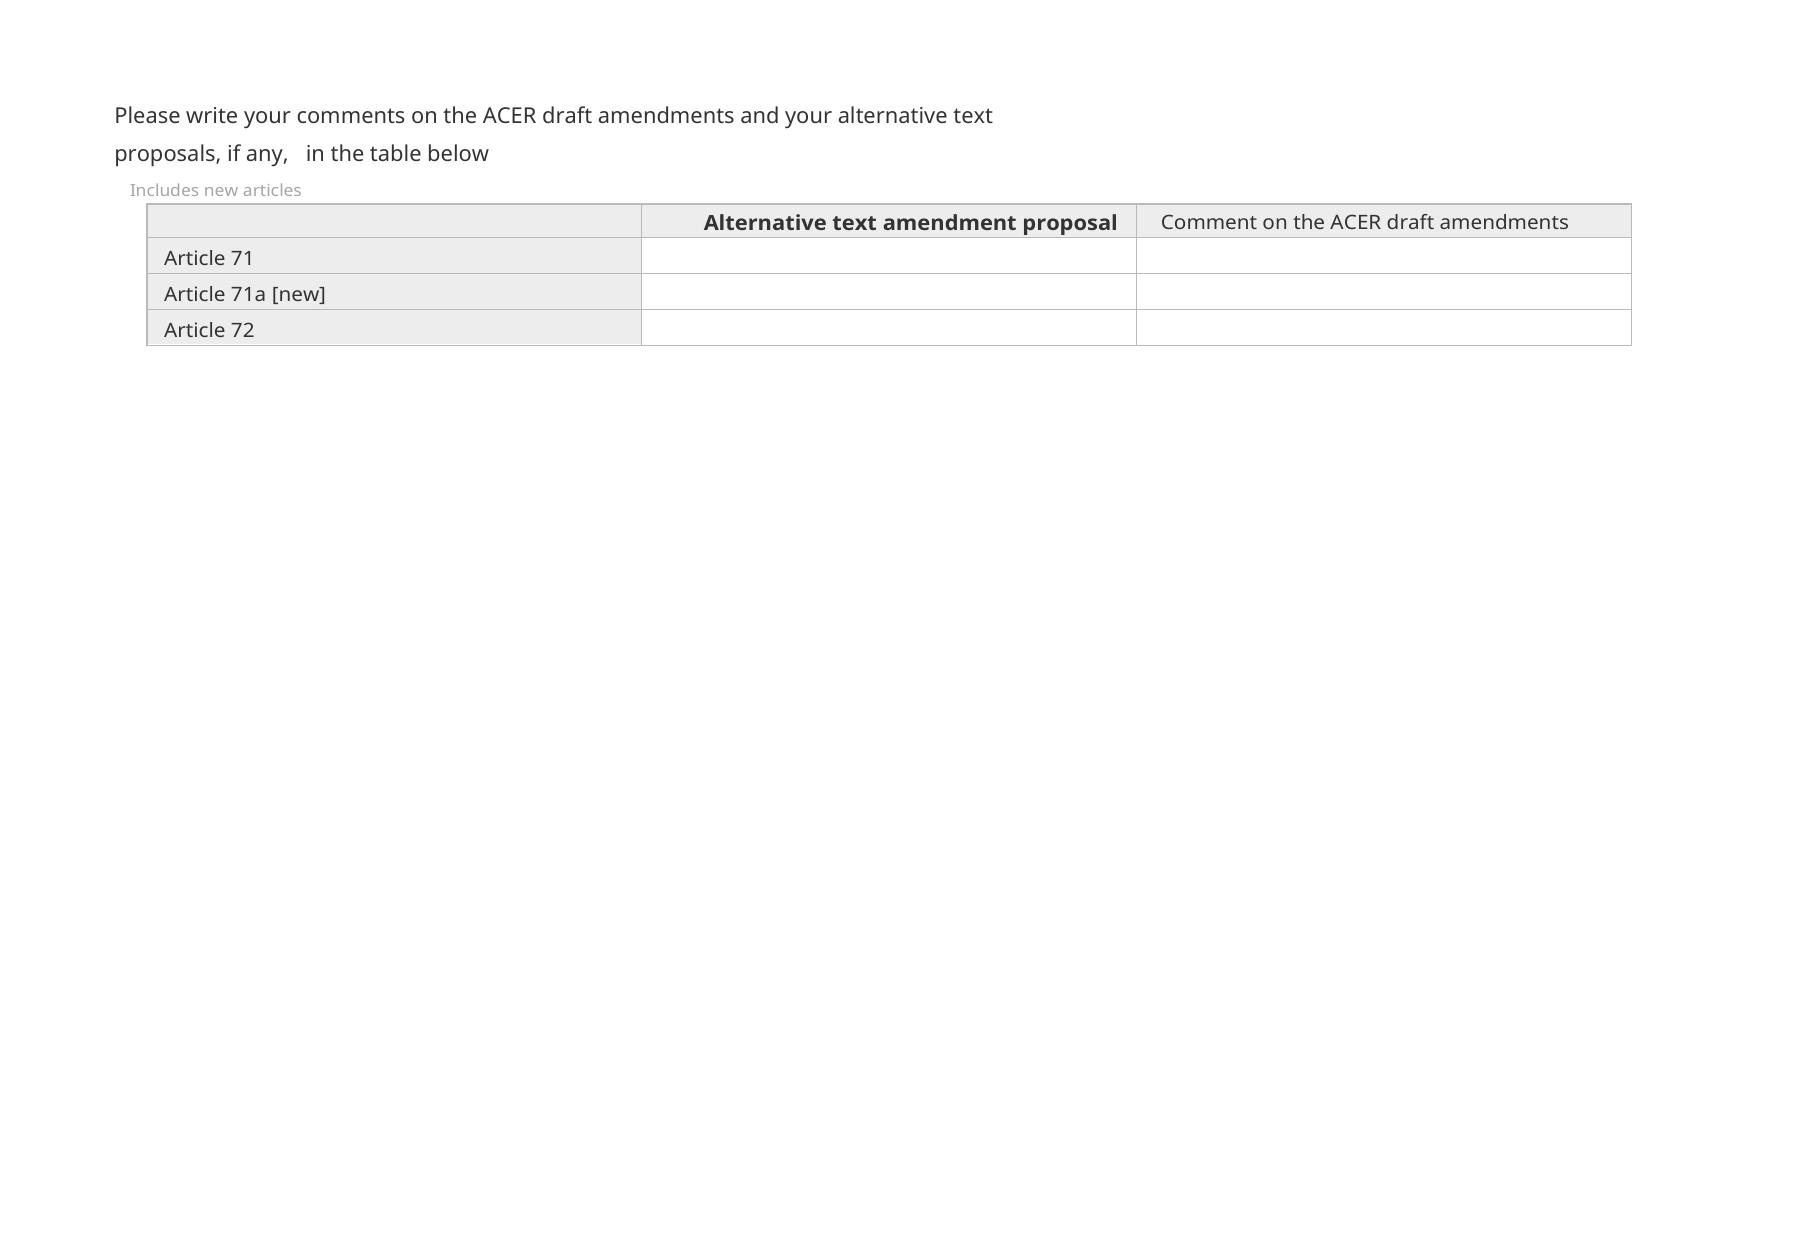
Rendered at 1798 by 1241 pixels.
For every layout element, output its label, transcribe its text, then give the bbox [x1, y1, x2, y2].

table_cell [1137, 310, 1631, 344]
text Includes new articles [130, 178, 1733, 201]
table_cell [642, 274, 1136, 309]
table_cell Article 72 [148, 310, 641, 344]
table_cell [642, 310, 1136, 344]
table_header Comment on the ACER draft amendments [1137, 205, 1631, 237]
table_cell [642, 238, 1136, 273]
table_cell Article 71 [148, 238, 641, 273]
text Please write your comments on the ACER draft amendments and your alternative text proposals, if any, in the table below [114, 100, 1103, 168]
table_cell Article 71a [new] [148, 274, 641, 309]
table_header Alternative text amendment proposal [642, 205, 1136, 237]
table_header [148, 205, 641, 237]
table_cell [1137, 238, 1631, 273]
table_cell [1137, 274, 1631, 309]
